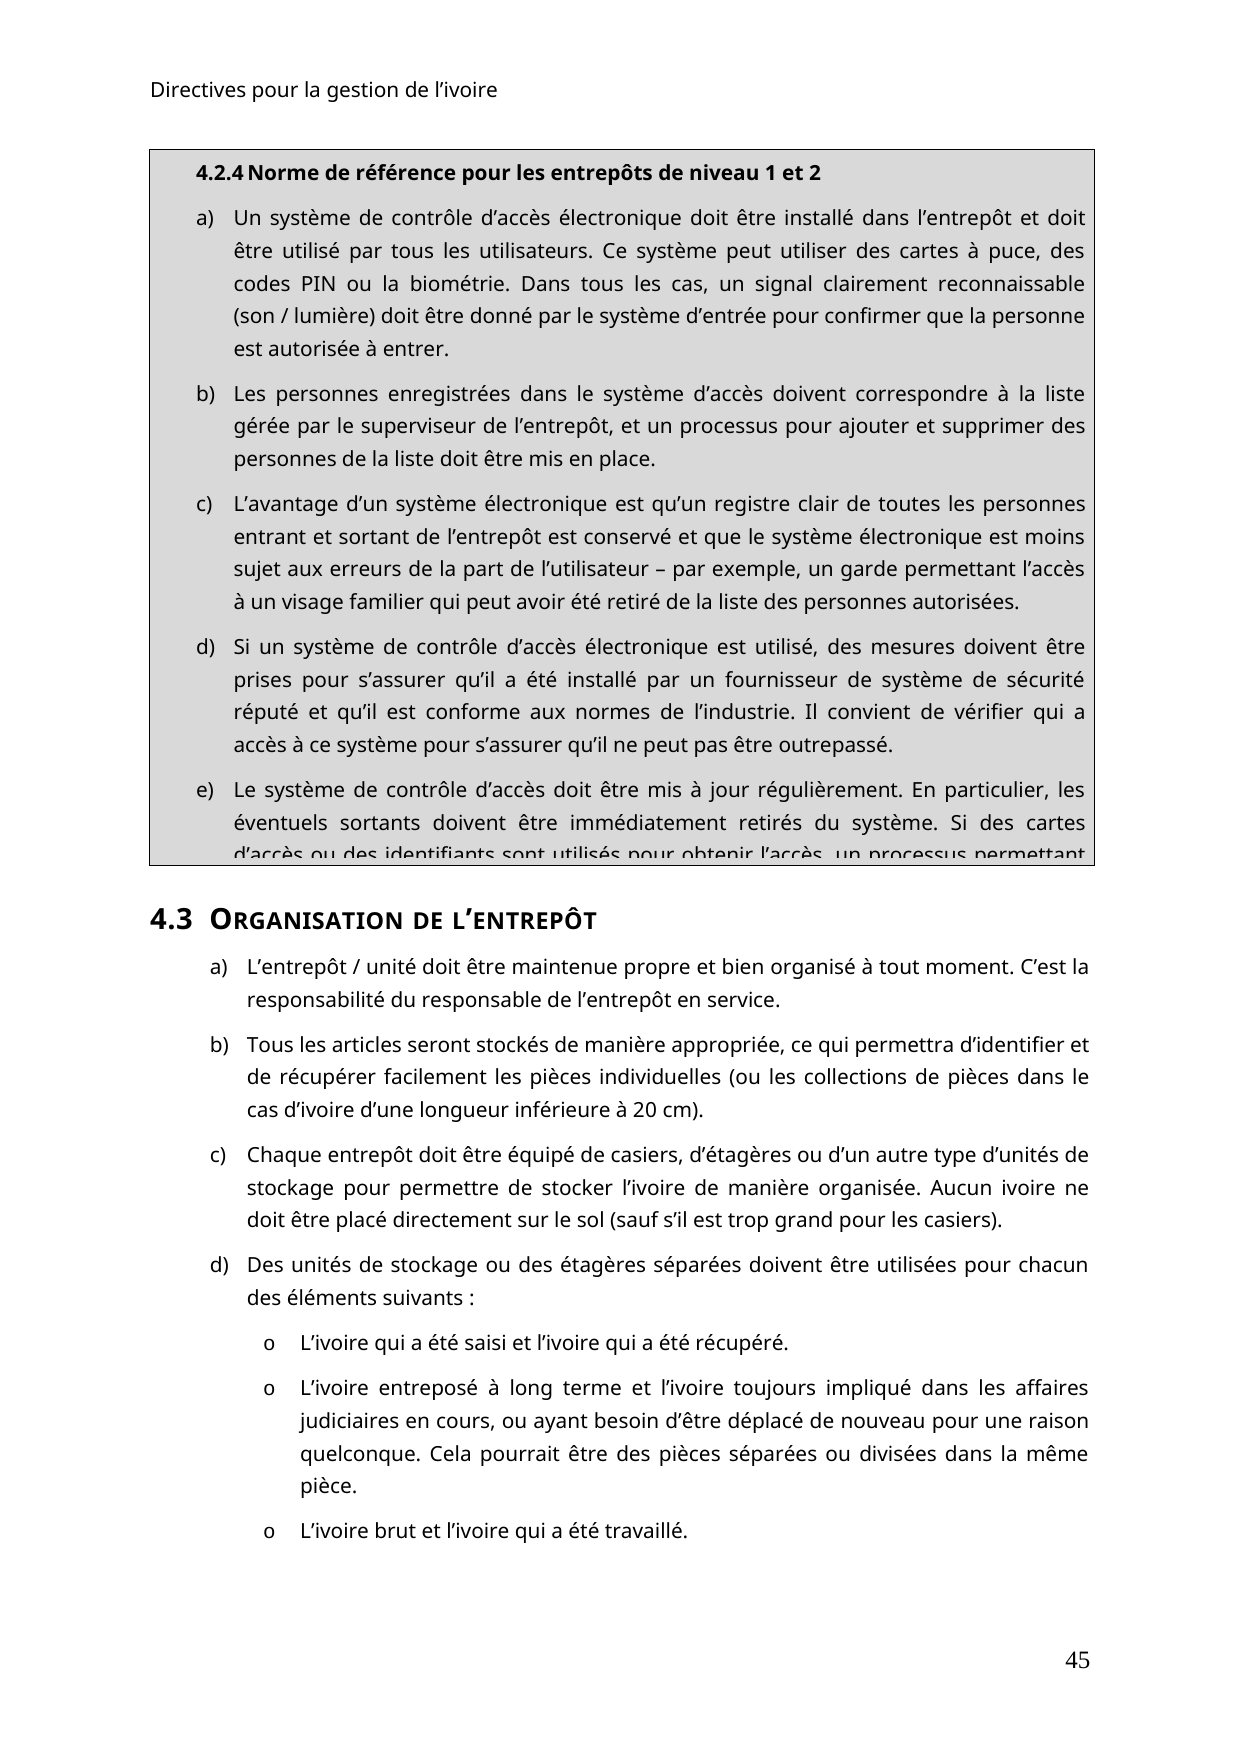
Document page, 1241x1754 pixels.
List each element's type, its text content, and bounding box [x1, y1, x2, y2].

list L’ivoire brut et l’ivoire qui a été travaillé. [263, 1517, 1090, 1545]
list Des unités de stockage ou des étagères séparées doivent être utilisées pour chacun des éléments suivants : [209, 1251, 1090, 1312]
list L’ivoire qui a été saisi et l’ivoire qui a été récupéré. [263, 1328, 1090, 1357]
subtitle 4.3 Organisation de l’entrepôt [150, 898, 1090, 938]
list L’ivoire entreposé à long terme et l’ivoire toujours impliqué dans les affaires judiciaires en cours, ou ayant besoin d’être déplacé de nouveau pour une raison quelconque. Cela pourrait être des pièces séparées ou divisées dans la même pièce. [263, 1373, 1090, 1500]
list L’entrepôt / unité doit être maintenue propre et bien organisé à tout moment. C’est la responsabilité du responsable de l’entrepôt en service. [209, 952, 1090, 1013]
list Tous les articles seront stockés de manière appropriée, ce qui permettra d’identifier et de récupérer facilement les pièces individuelles (ou les collections de pièces dans le cas d’ivoire d’une longueur inférieure à 20 cm). [209, 1030, 1090, 1123]
list Chaque entrepôt doit être équipé de casiers, d’étagères ou d’un autre type d’unités de stockage pour permettre de stocker l’ivoire de manière organisée. Aucun ivoire ne doit être placé directement sur le sol (sauf s’il est trop grand pour les casiers). [209, 1140, 1090, 1234]
